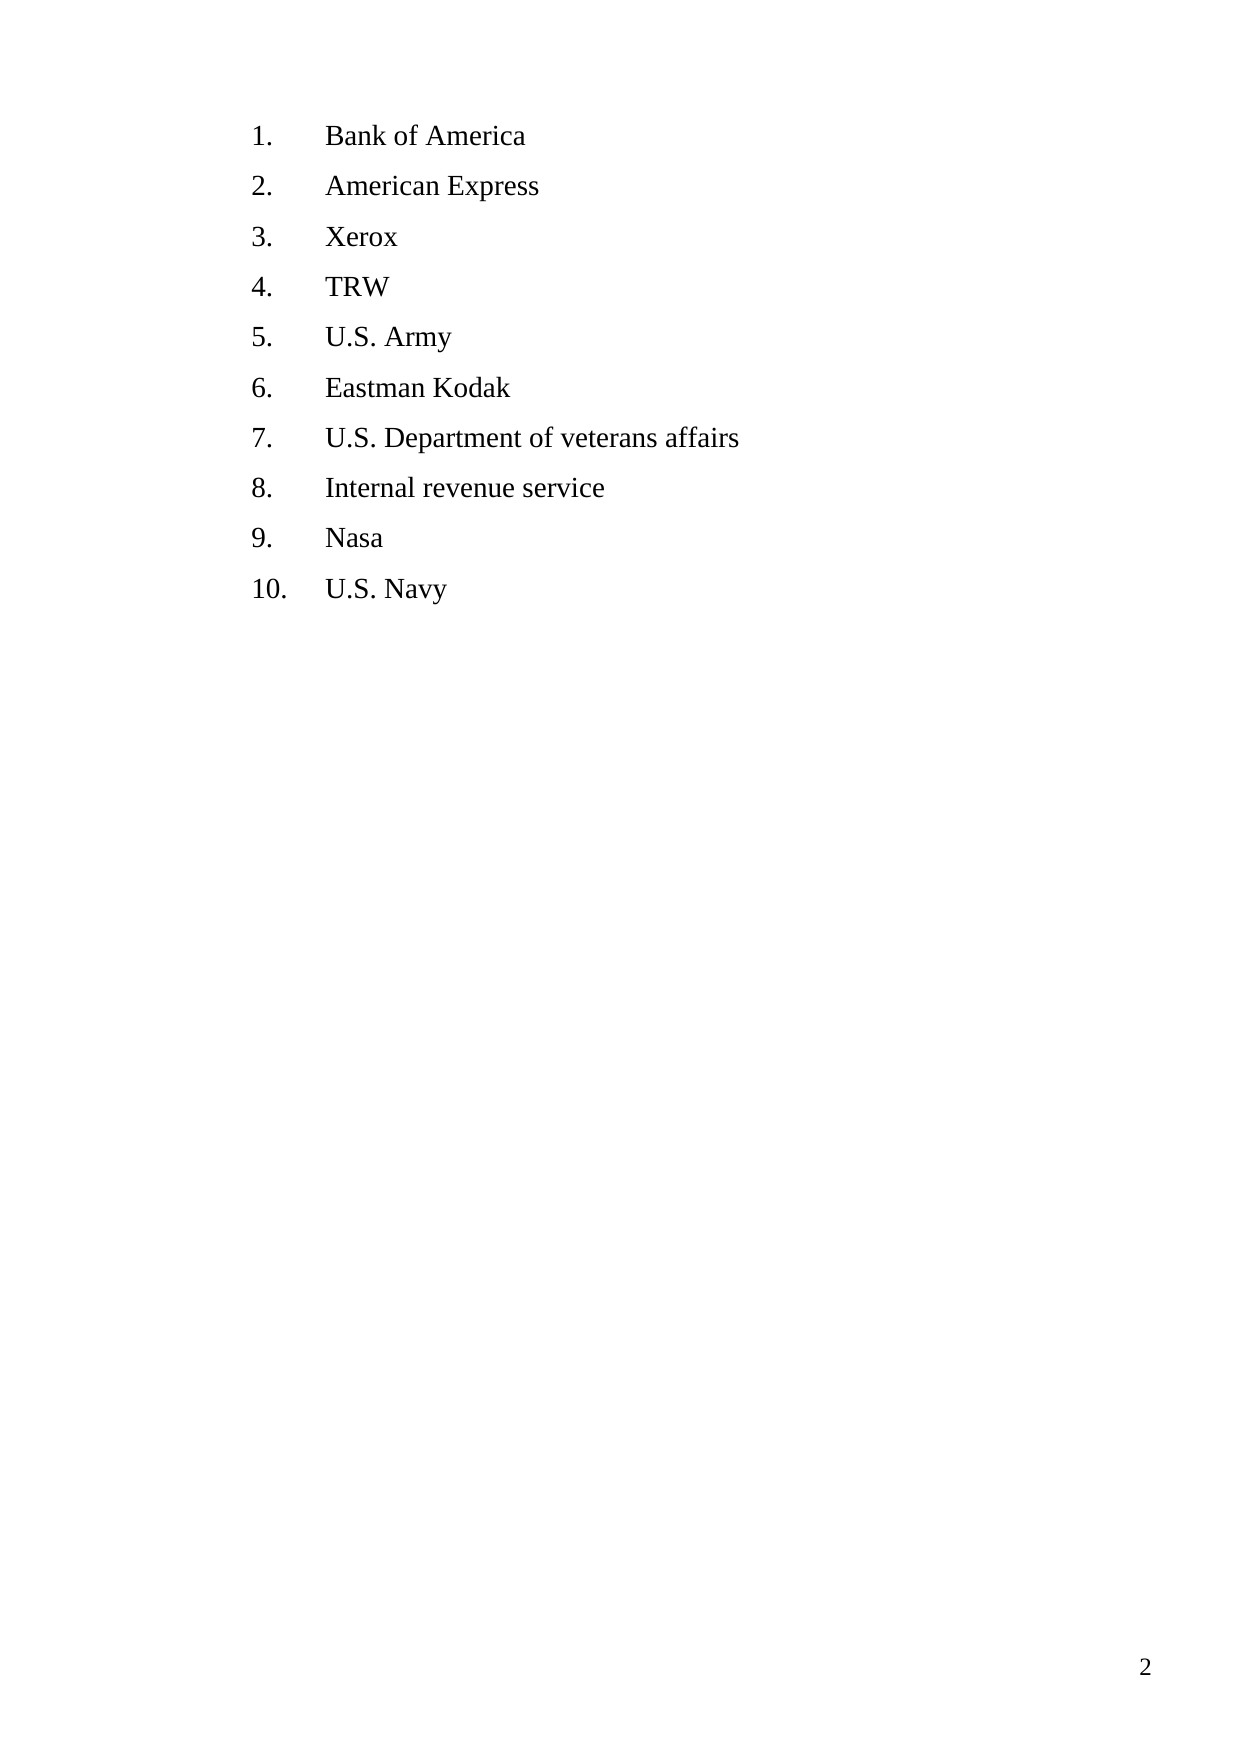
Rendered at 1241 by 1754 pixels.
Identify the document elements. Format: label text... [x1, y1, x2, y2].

list Bank of [177, 118, 1152, 152]
list Navy [177, 571, 1152, 604]
list American Express [177, 168, 1152, 202]
list Eastman Kodak [177, 370, 1152, 403]
list Army [177, 319, 1152, 353]
list TRW [177, 269, 1152, 303]
list Internal revenue service [177, 470, 1152, 504]
list U.S. Department of veterans affairs [177, 420, 1152, 453]
list Xerox [177, 219, 1152, 252]
list Nasa [177, 521, 1152, 554]
